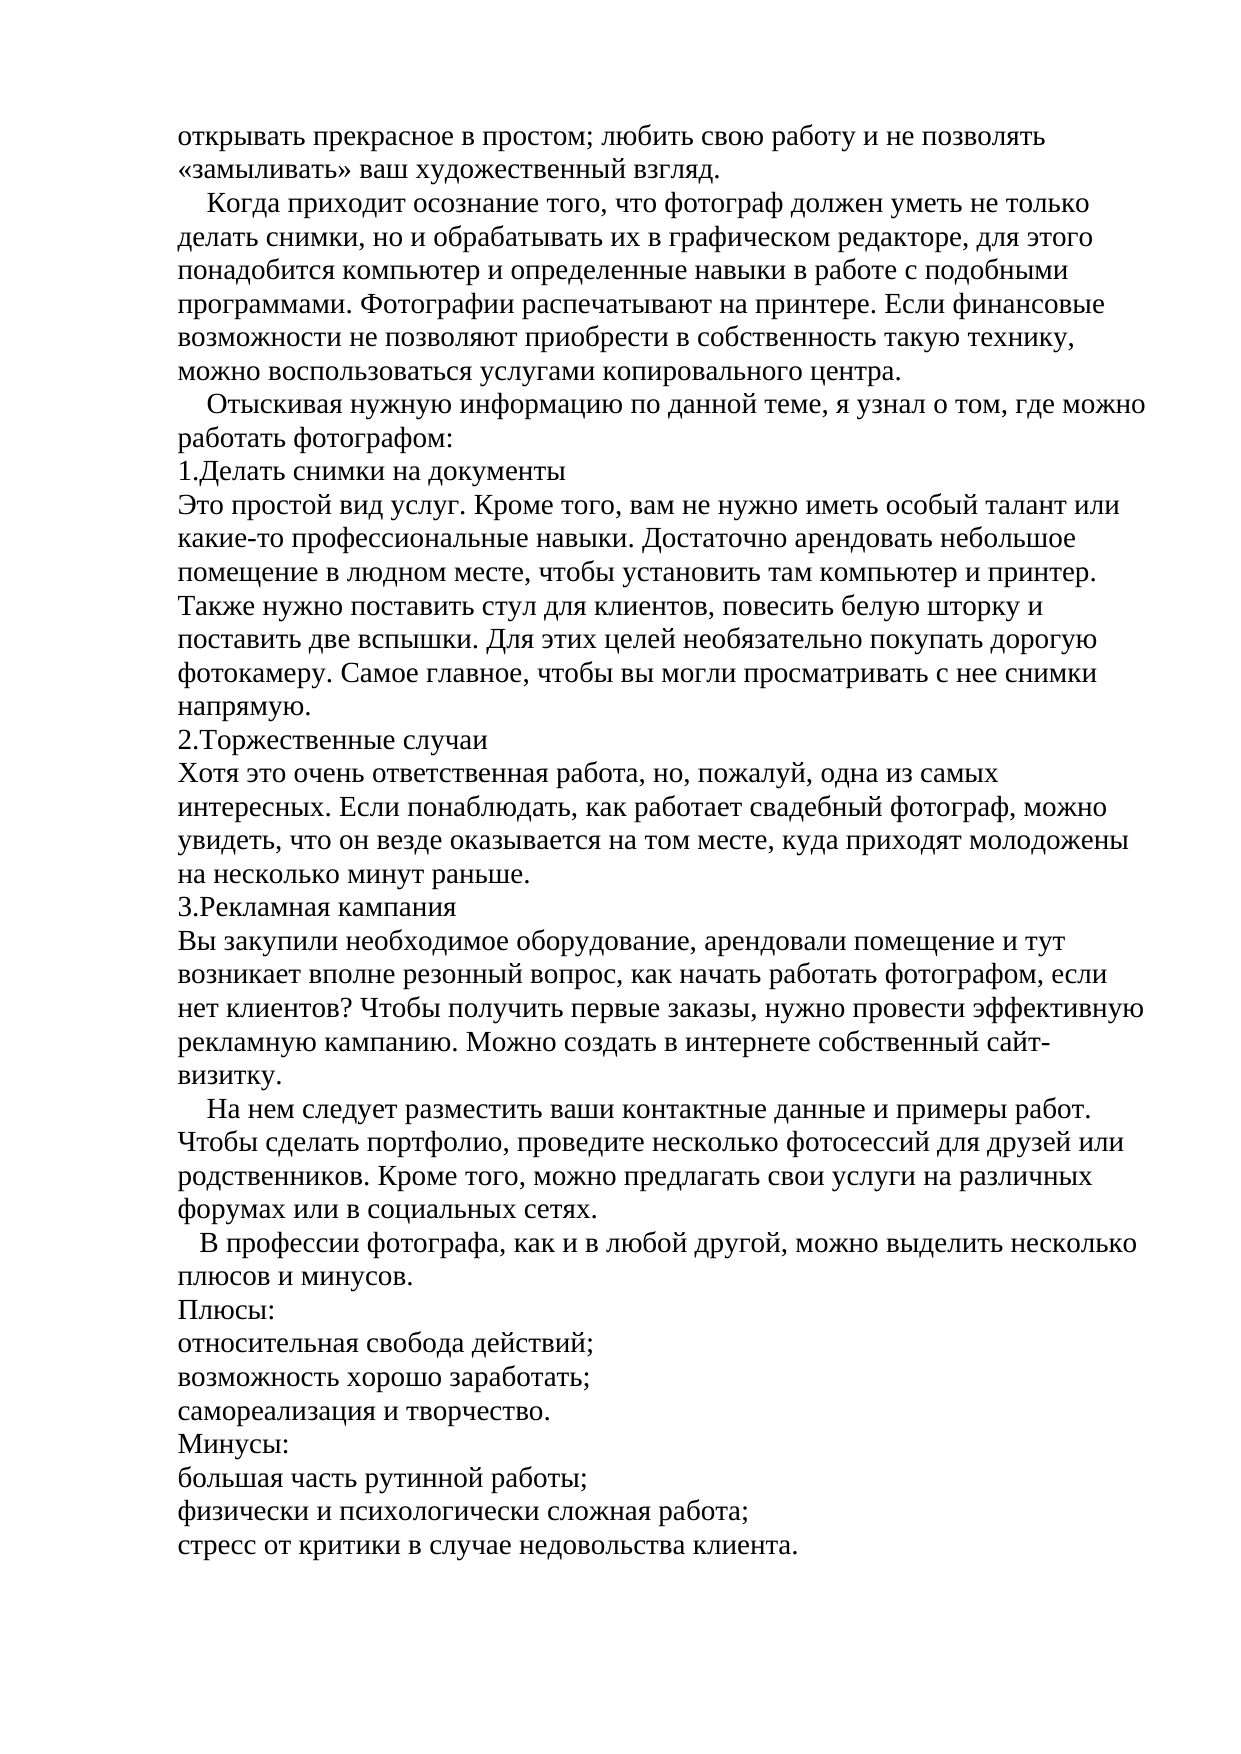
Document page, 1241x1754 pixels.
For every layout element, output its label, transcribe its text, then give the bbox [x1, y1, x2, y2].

text 2.Торжественные случаи [177, 722, 1152, 755]
text физически и психологически сложная работа; [177, 1493, 1152, 1527]
text Плюсы: [177, 1292, 1152, 1326]
text стресс от критики в случае недовольства клиента. [177, 1527, 1152, 1560]
text 3.Рекламная кампания [177, 889, 1152, 923]
text Когда приходит осознание того, что фотограф должен уметь не только делать снимки, но и обрабатывать их в графическом редакторе, для этого понадобится компьютер и определенные навыки в работе с подобными программами. Фотографии распечатывают на принтере. Если финансовые возможности не позволяют приобрести в собственность такую технику, можно воспользоваться услугами копировального центра. [177, 185, 1152, 386]
text большая часть рутинной работы; [177, 1460, 1152, 1493]
text Это простой вид услуг. Кроме того, вам не нужно иметь особый талант или какие-то профессиональные навыки. Достаточно арендовать небольшое помещение в людном месте, чтобы установить там компьютер и принтер. [177, 487, 1152, 588]
text Также нужно поставить стул для клиентов, повесить белую шторку и поставить две вспышки. Для этих целей необязательно покупать дорогую фотокамеру. Самое главное, чтобы вы могли просматривать с нее снимки напрямую. [177, 588, 1152, 722]
text Отыскивая нужную информацию по данной теме, я узнал о том, где можно работать фотографом: [177, 386, 1152, 453]
text возможность хорошо заработать; [177, 1359, 1152, 1393]
text Хотя это очень ответственная работа, но, пожалуй, одна из самых интересных. Если понаблюдать, как работает свадебный фотограф, можно увидеть, что он везде оказывается на том месте, куда приходят молодожены на несколько минут раньше. [177, 755, 1152, 889]
text В профессии фотографа, как и в любой другой, можно выделить несколько плюсов и минусов. [177, 1225, 1152, 1292]
text открывать прекрасное в простом; любить свою работу и не позволять «замыливать» ваш художественный взгляд. [177, 118, 1152, 185]
text самореализация и творчество. [177, 1393, 1152, 1426]
text Вы закупили необходимое оборудование, арендовали помещение и тут возникает вполне резонный вопрос, как начать работать фотографом, если нет клиентов? Чтобы получить первые заказы, нужно провести эффективную рекламную кампанию. Можно создать в интернете собственный сайт-визитку. [177, 923, 1152, 1091]
text На нем следует разместить ваши контактные данные и примеры работ. Чтобы сделать портфолио, проведите несколько фотосессий для друзей или родственников. Кроме того, можно предлагать свои услуги на различных форумах или в социальных сетях. [177, 1091, 1152, 1225]
text Минусы: [177, 1426, 1152, 1460]
text 1.Делать снимки на документы [177, 453, 1152, 487]
text относительная свобода действий; [177, 1326, 1152, 1359]
